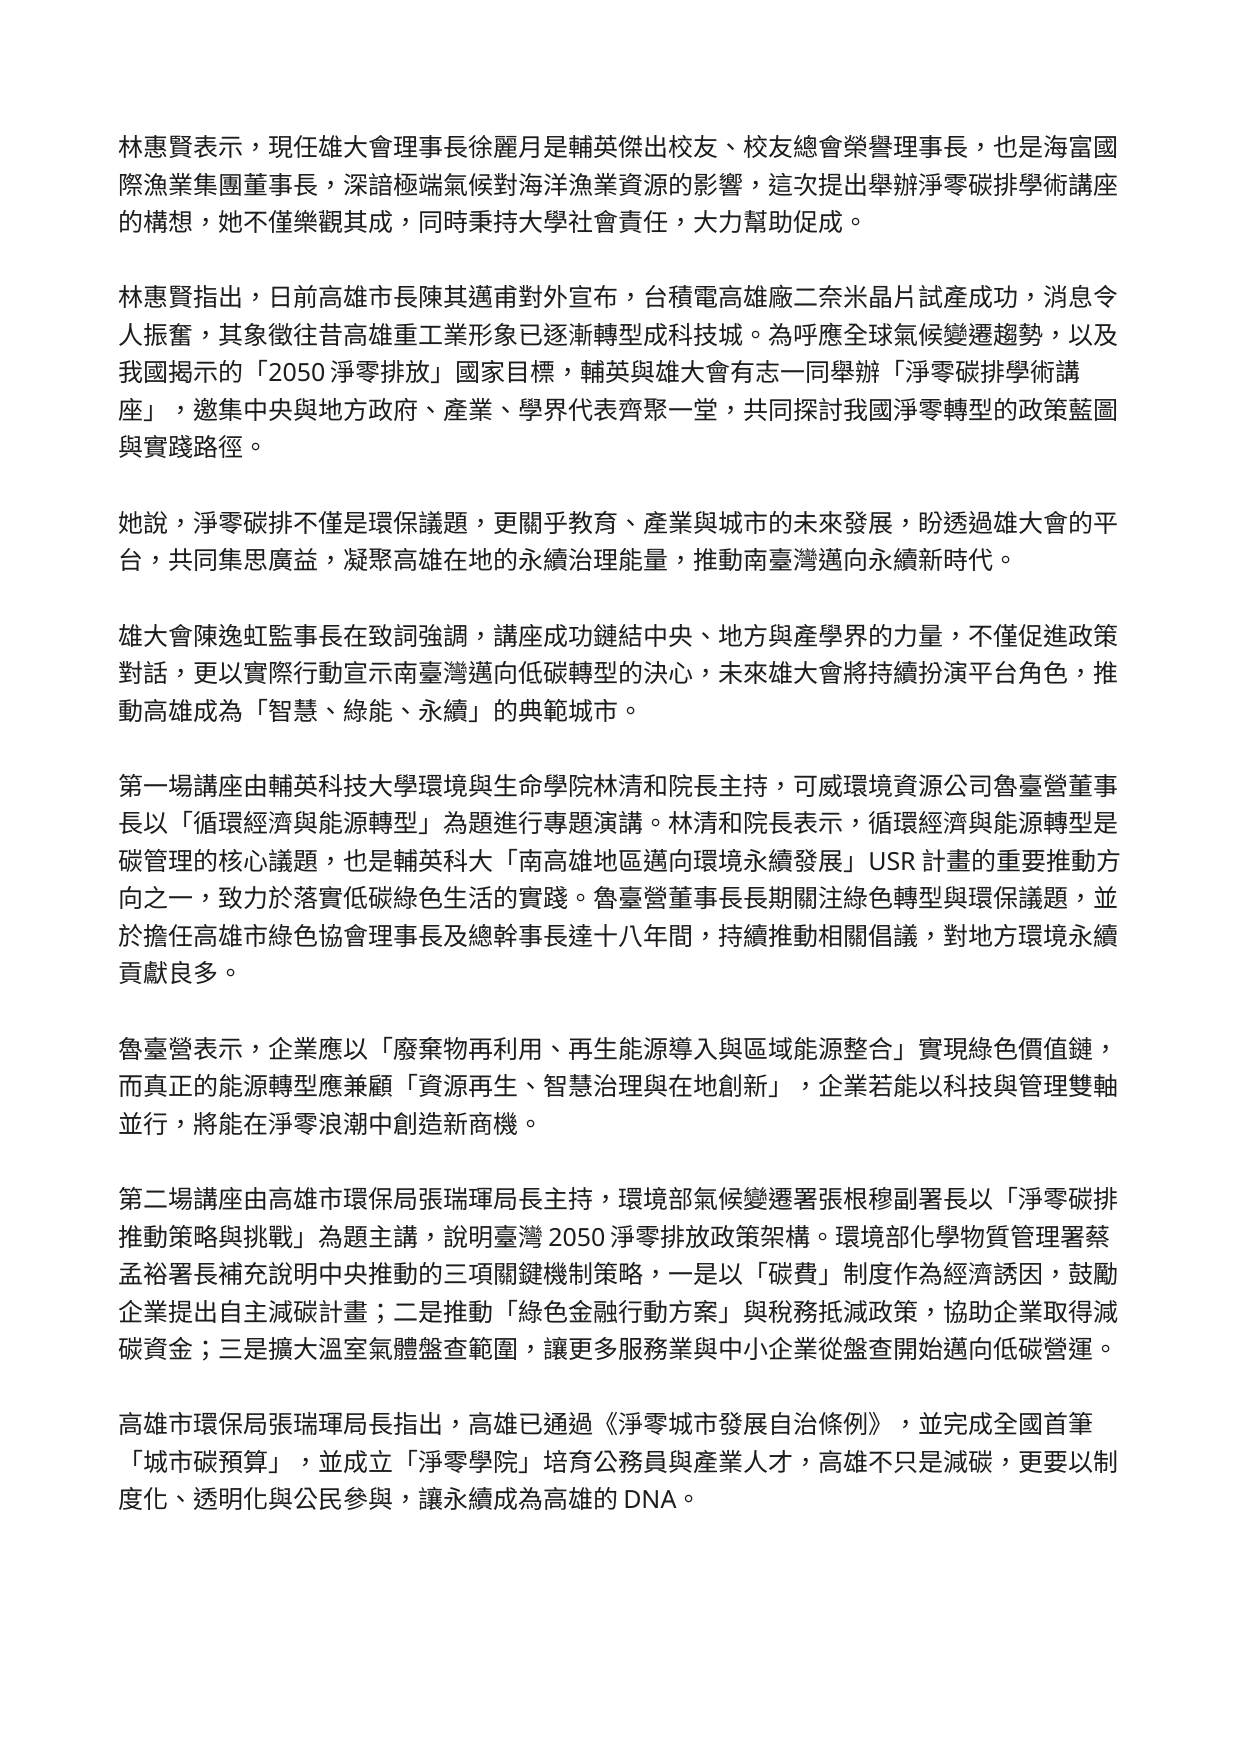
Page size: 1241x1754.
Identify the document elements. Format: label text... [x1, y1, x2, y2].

text 第二場講座由高雄市環保局張瑞琿局長主持，環境部氣候變遷署張根穆副署長以「淨零碳排推動策略與挑戰」為題主講，說明臺灣2050淨零排放政策架構。環境部化學物質管理署蔡孟裕署長補充說明中央推動的三項關鍵機制策略，一是以「碳費」制度作為經濟誘因，鼓勵企業提出自主減碳計畫；二是推動「綠色金融行動方案」與稅務抵減政策，協助企業取得減碳資金；三是擴大溫室氣體盤查範圍，讓更多服務業與中小企業從盤查開始邁向低碳營運。 [118, 1179, 1122, 1366]
text 林惠賢表示，現任雄大會理事長徐麗月是輔英傑出校友、校友總會榮譽理事長，也是海富國際漁業集團董事長，深諳極端氣候對海洋漁業資源的影響，這次提出舉辦淨零碳排學術講座的構想，她不僅樂觀其成，同時秉持大學社會責任，大力幫助促成。 [118, 127, 1122, 239]
text 她說，淨零碳排不僅是環保議題，更關乎教育、產業與城市的未來發展，盼透過雄大會的平台，共同集思廣益，凝聚高雄在地的永續治理能量，推動南臺灣邁向永續新時代。 [118, 503, 1122, 578]
text 高雄市環保局張瑞琿局長指出，高雄已通過《淨零城市發展自治條例》，並完成全國首筆「城市碳預算」，並成立「淨零學院」培育公務員與產業人才，高雄不只是減碳，更要以制度化、透明化與公民參與，讓永續成為高雄的DNA。 [118, 1404, 1122, 1517]
text 林惠賢指出，日前高雄市長陳其邁甫對外宣布，台積電高雄廠二奈米晶片試產成功，消息令人振奮，其象徵往昔高雄重工業形象已逐漸轉型成科技城。為呼應全球氣候變遷趨勢，以及我國揭示的「2050淨零排放」國家目標，輔英與雄大會有志一同舉辦「淨零碳排學術講座」，邀集中央與地方政府、產業、學界代表齊聚一堂，共同探討我國淨零轉型的政策藍圖與實踐路徑。 [118, 277, 1122, 465]
text 第一場講座由輔英科技大學環境與生命學院林清和院長主持，可威環境資源公司魯臺營董事長以「循環經濟與能源轉型」為題進行專題演講。林清和院長表示，循環經濟與能源轉型是碳管理的核心議題，也是輔英科大「南高雄地區邁向環境永續發展」USR計畫的重要推動方向之一，致力於落實低碳綠色生活的實踐。魯臺營董事長長期關注綠色轉型與環保議題，並於擔任高雄市綠色協會理事長及總幹事長達十八年間，持續推動相關倡議，對地方環境永續貢獻良多。 [118, 766, 1122, 991]
text 魯臺營表示，企業應以「廢棄物再利用、再生能源導入與區域能源整合」實現綠色價值鏈，而真正的能源轉型應兼顧「資源再生、智慧治理與在地創新」，企業若能以科技與管理雙軸並行，將能在淨零浪潮中創造新商機。 [118, 1028, 1122, 1141]
text 雄大會陳逸虹監事長在致詞強調，講座成功鏈結中央、地方與產學界的力量，不僅促進政策對話，更以實際行動宣示南臺灣邁向低碳轉型的決心，未來雄大會將持續扮演平台角色，推動高雄成為「智慧、綠能、永續」的典範城市。 [118, 615, 1122, 728]
